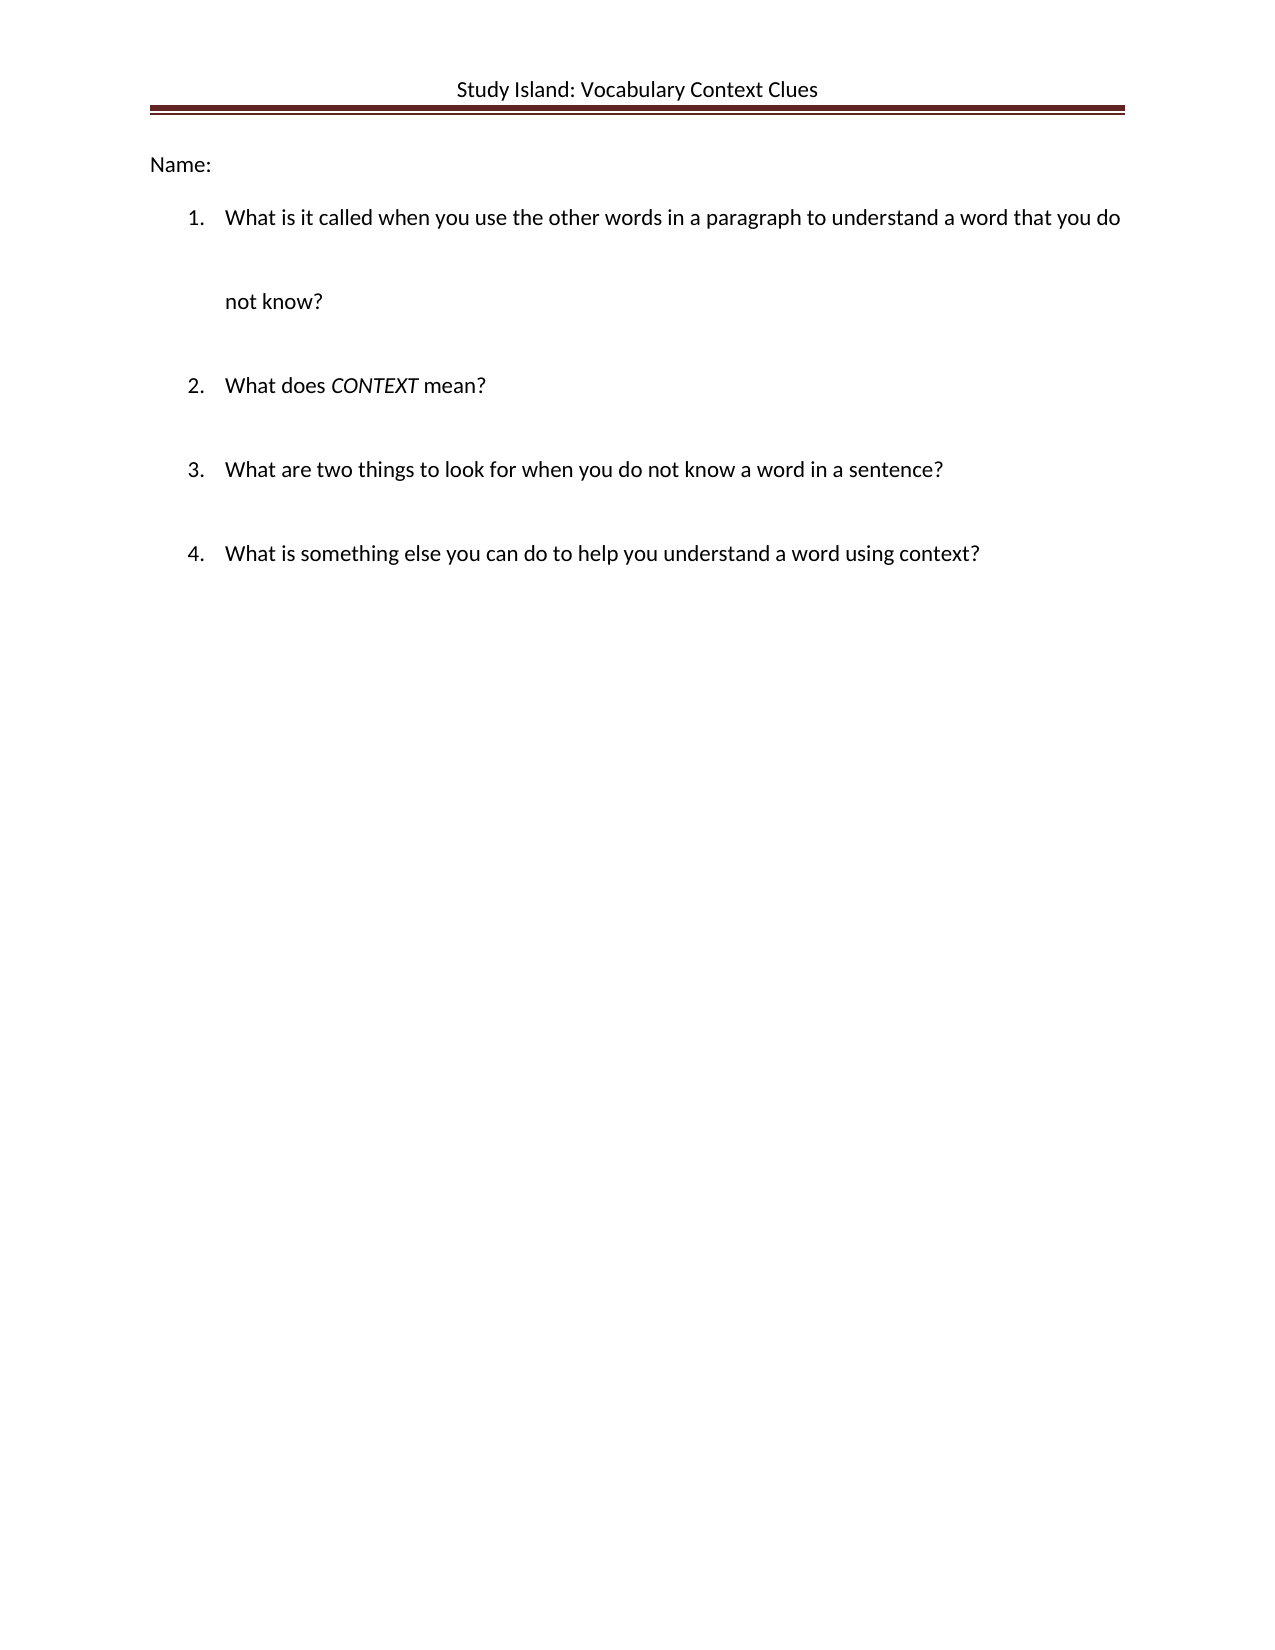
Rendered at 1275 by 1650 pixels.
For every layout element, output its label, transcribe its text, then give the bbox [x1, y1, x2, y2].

list What does CONTEXT mean? [187, 371, 1125, 399]
list What are two things to look for when you do not know a word in a sentence? [187, 455, 1125, 483]
text Name: [150, 150, 1125, 178]
list What is it called when you use the other words in a paragraph to understand a word that you do not know? [187, 203, 1125, 315]
list What is something else you can do to help you understand a word using context? [187, 539, 1125, 567]
